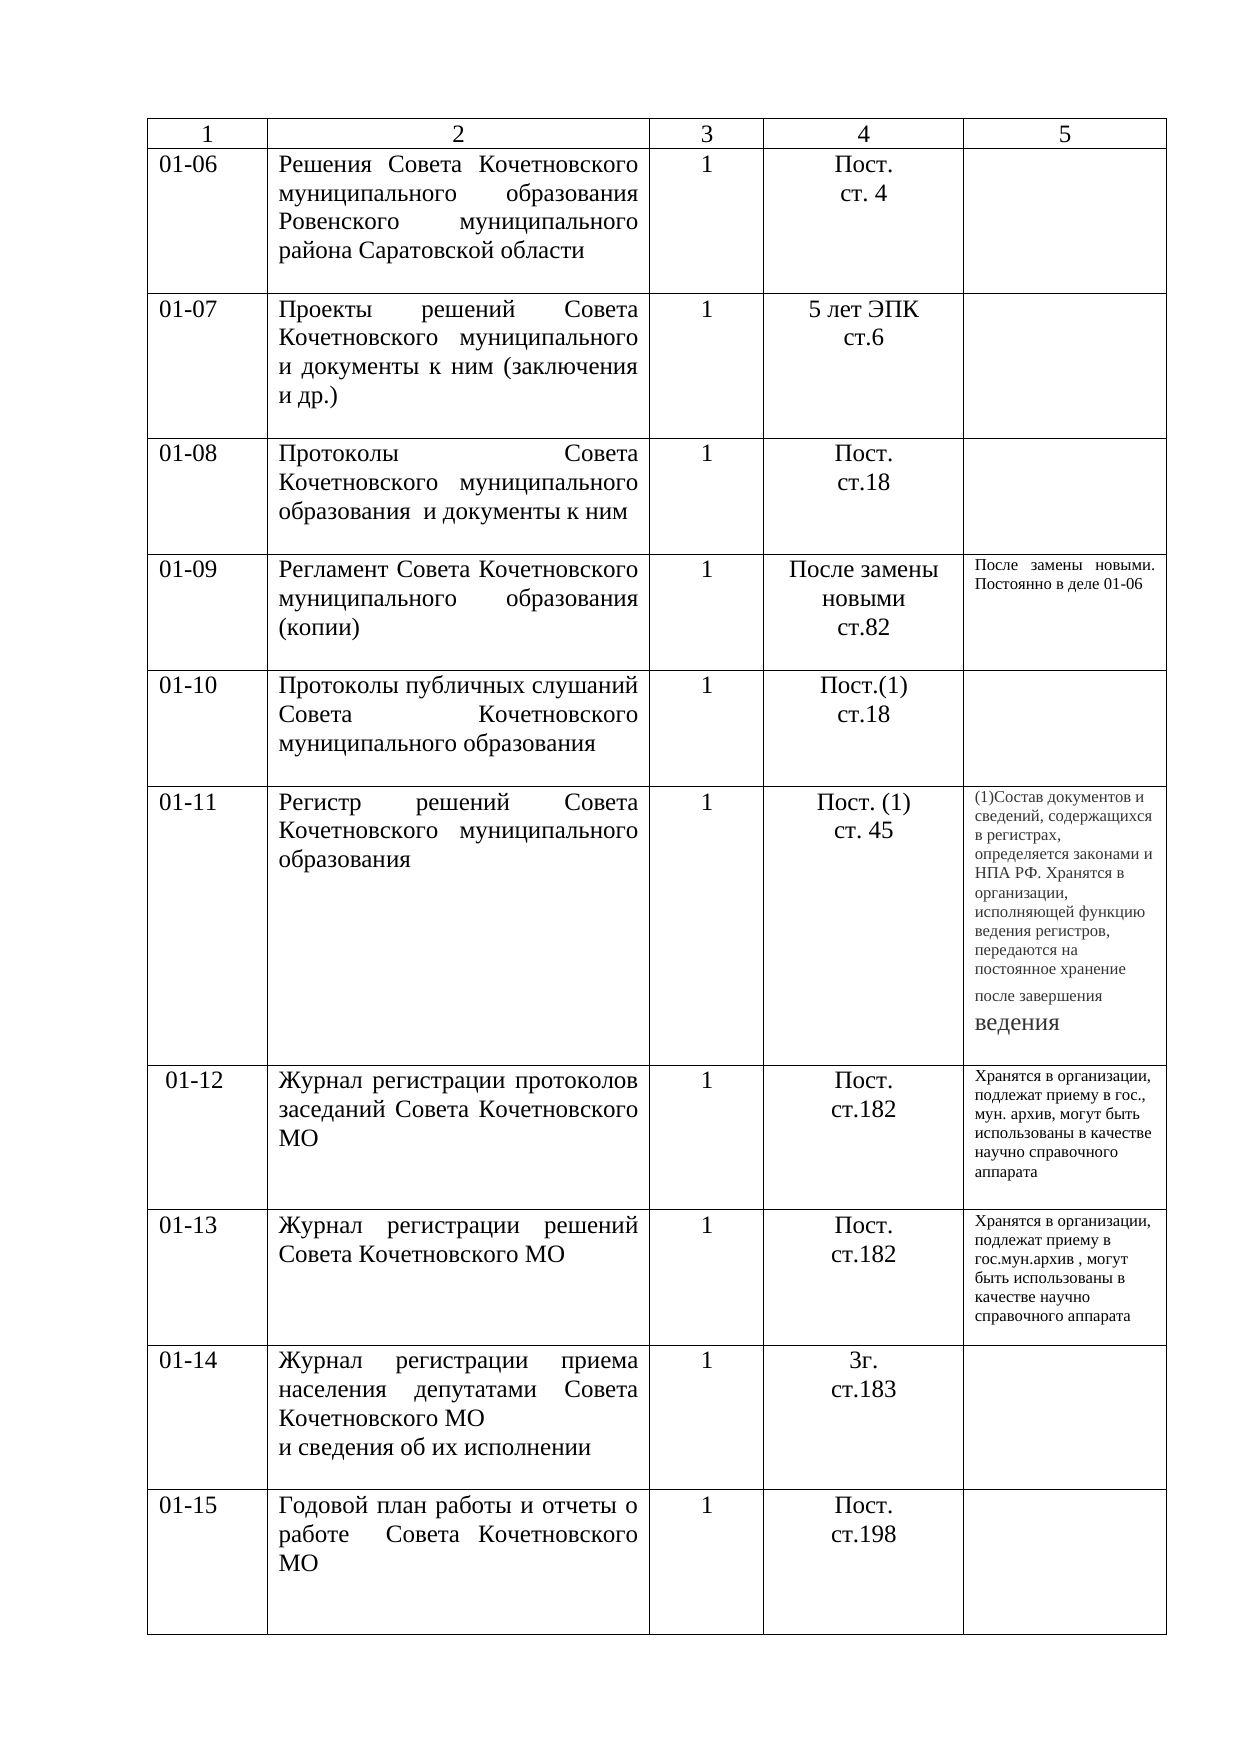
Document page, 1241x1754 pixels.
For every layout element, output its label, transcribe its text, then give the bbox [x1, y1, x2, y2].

table_cell 01-11 [148, 787, 267, 1064]
table_cell Пост. ст.18 [764, 439, 963, 553]
table_cell Регламент Совета Кочетновского муниципального образования (копии) [268, 555, 649, 669]
table_cell Хранятся в организации, подлежат приему в гос., мун. архив, могут быть использованы в качестве научно справочного аппарата [964, 1066, 1166, 1209]
table_cell Пост. ст.182 [764, 1066, 963, 1209]
table_cell 01-08 [148, 439, 267, 553]
table_cell [964, 149, 1166, 293]
table_cell Проекты решений Совета Кочетновского муниципального и документы к ним (заключения и др.) [268, 294, 649, 437]
table_cell [964, 439, 1166, 553]
table_cell 4 [764, 119, 963, 148]
table_cell 01-13 [148, 1210, 267, 1344]
table_cell Решения Совета Кочетновского муниципального образования Ровенского муниципального района Саратовской области [268, 149, 649, 293]
table_cell 01-09 [148, 555, 267, 669]
table_cell Регистр решений Совета Кочетновского муниципального образования [268, 787, 649, 1064]
table_cell Пост. ст. 4 [764, 149, 963, 293]
table_cell 1 [650, 555, 763, 669]
table_cell Протоколы публичных слушаний Совета Кочетновского муниципального образования [268, 671, 649, 786]
table_cell Годовой план работы и отчеты о работе Совета Кочетновского МО [268, 1490, 649, 1634]
table_cell (1)Состав документов и сведений, содержащихся в регистрах, определяется законами и НПА РФ. Хранятся в организации, исполняющей функцию ведения регистров, передаются на постоянное хранение после завершения ведения [964, 787, 1166, 1064]
table_cell После замены новыми. Постоянно в деле 01-06 [964, 555, 1166, 669]
table_cell 01-07 [148, 294, 267, 437]
table_cell 1 [650, 1066, 763, 1209]
table_cell Журнал регистрации приема населения депутатами Совета Кочетновского МО и сведения об их исполнении [268, 1346, 649, 1489]
table_cell Пост. (1) ст. 45 [764, 787, 963, 1064]
table_cell 01-12 [148, 1066, 267, 1209]
table_cell 1 [148, 119, 267, 148]
table_cell Пост. ст.198 [764, 1490, 963, 1634]
table_cell 5 лет ЭПК ст.6 [764, 294, 963, 437]
table_cell 5 [964, 119, 1166, 148]
table_cell Протоколы Совета Кочетновского муниципального образования и документы к ним [268, 439, 649, 553]
table_cell 01-06 [148, 149, 267, 293]
table_cell Хранятся в организации, подлежат приему в гос.мун.архив , могут быть использованы в качестве научно справочного аппарата [964, 1210, 1166, 1344]
table_cell 1 [650, 1210, 763, 1344]
table_cell 1 [650, 439, 763, 553]
table_cell 01-10 [148, 671, 267, 786]
table_cell Журнал регистрации решений Совета Кочетновского МО [268, 1210, 649, 1344]
table_cell Журнал регистрации протоколов заседаний Совета Кочетновского МО [268, 1066, 649, 1209]
table_cell 3 [650, 119, 763, 148]
table_cell 1 [650, 787, 763, 1064]
table_cell 1 [650, 149, 763, 293]
table_cell [964, 1346, 1166, 1489]
table_cell 1 [650, 671, 763, 786]
table_cell 1 [650, 1346, 763, 1489]
table_cell 2 [268, 119, 649, 148]
table_cell Пост. ст.182 [764, 1210, 963, 1344]
table_cell 3г. ст.183 [764, 1346, 963, 1489]
table_cell [964, 671, 1166, 786]
table_cell 1 [650, 294, 763, 437]
table_cell 01-14 [148, 1346, 267, 1489]
table_cell Пост.(1) ст.18 [764, 671, 963, 786]
table_cell [964, 294, 1166, 437]
table_cell 1 [650, 1490, 763, 1634]
table_cell 01-15 [148, 1490, 267, 1634]
table_cell После замены новыми ст.82 [764, 555, 963, 669]
table_cell [964, 1490, 1166, 1634]
